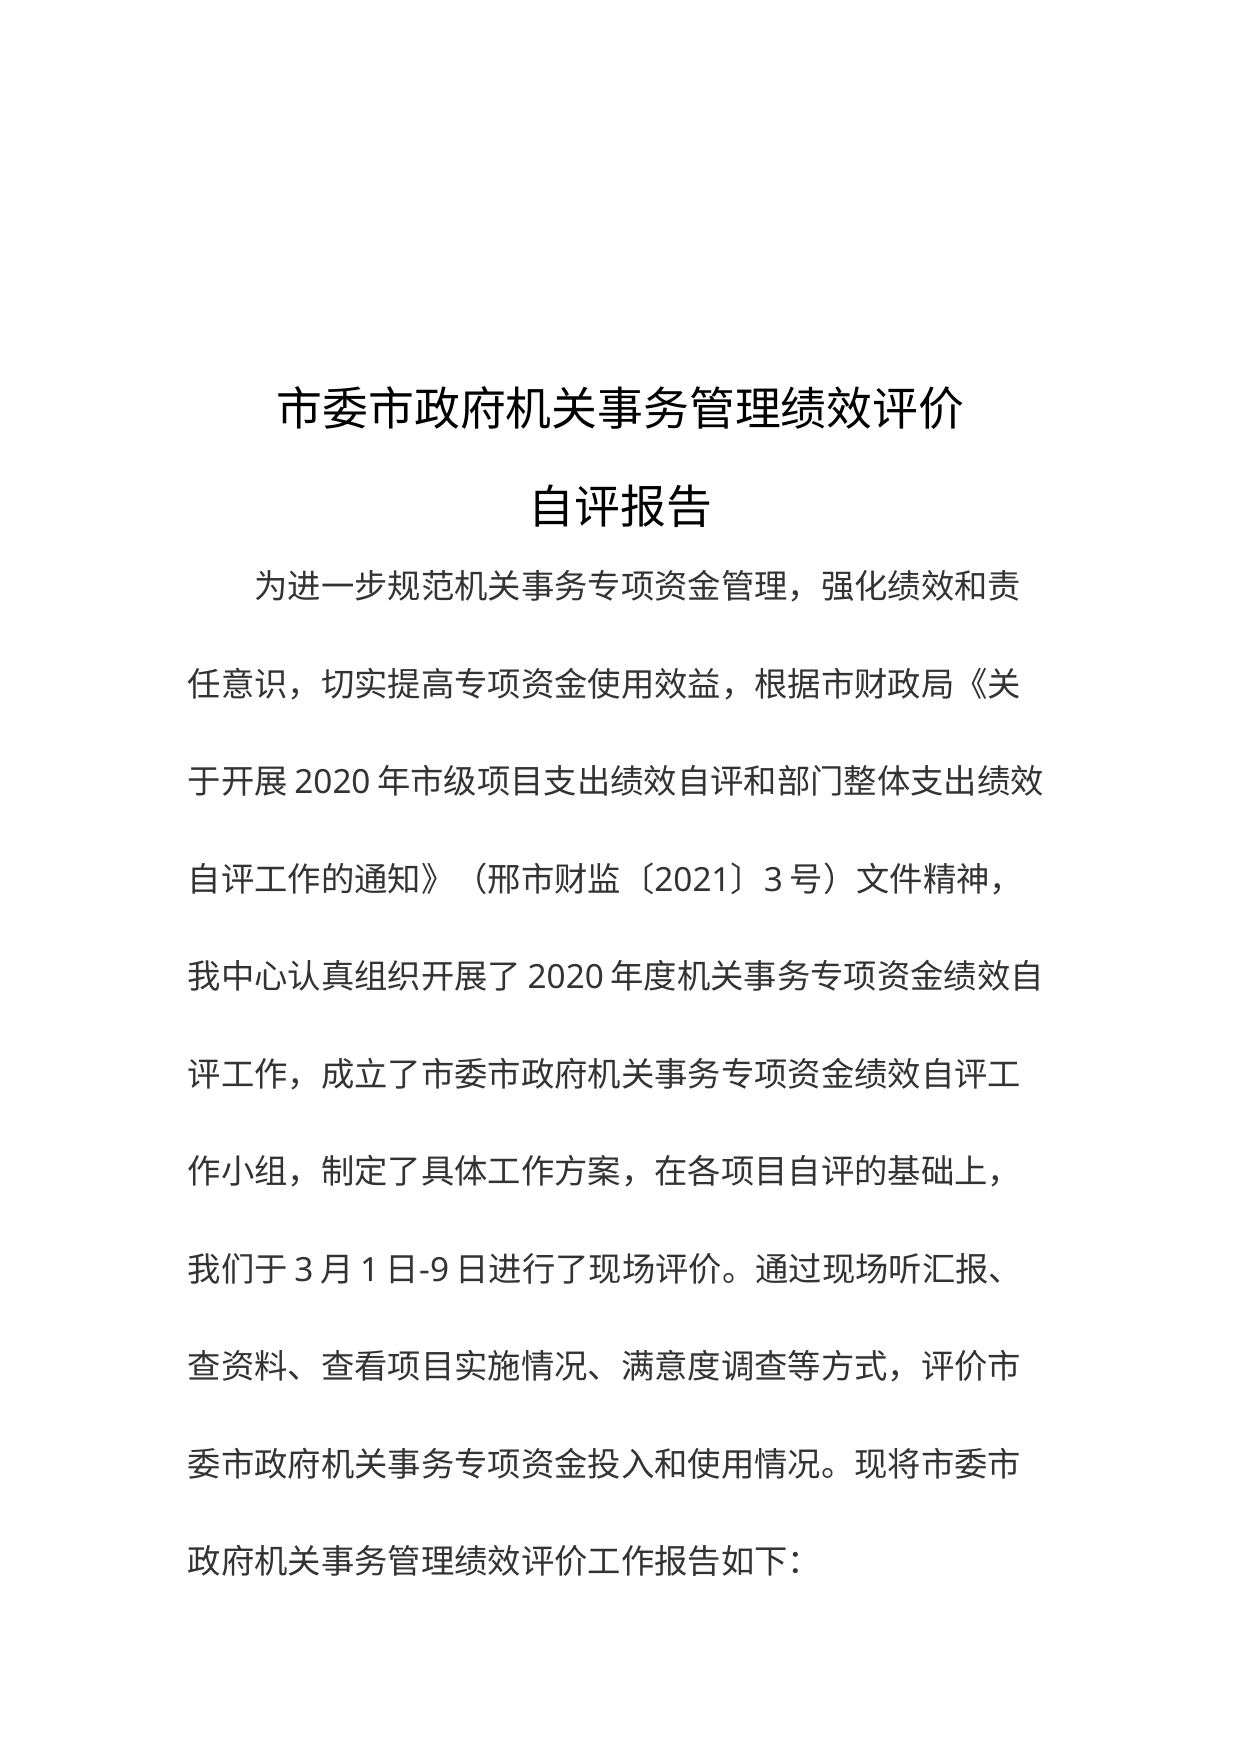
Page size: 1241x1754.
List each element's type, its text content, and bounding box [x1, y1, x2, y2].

text 为进一步规范机关事务专项资金管理，强化绩效和责任意识，切实提高专项资金使用效益，根据市财政局《关于开展2020年市级项目支出绩效自评和部门整体支出绩效自评工作的通知》（邢市财监〔2021〕3号）文件精神，我中心认真组织开展了2020年度机关事务专项资金绩效自评工作，成立了市委市政府机关事务专项资金绩效自评工作小组，制定了具体工作方案，在各项目自评的基础上，我们于3月1日-9日进行了现场评价。通过现场听汇报、查资料、查看项目实施情况、满意度调查等方式，评价市委市政府机关事务专项资金投入和使用情况。现将市委市政府机关事务管理绩效评价工作报告如下： [187, 552, 1053, 1592]
text 自评报告 [187, 454, 1053, 552]
text 市委市政府机关事务管理绩效评价 [187, 357, 1053, 454]
